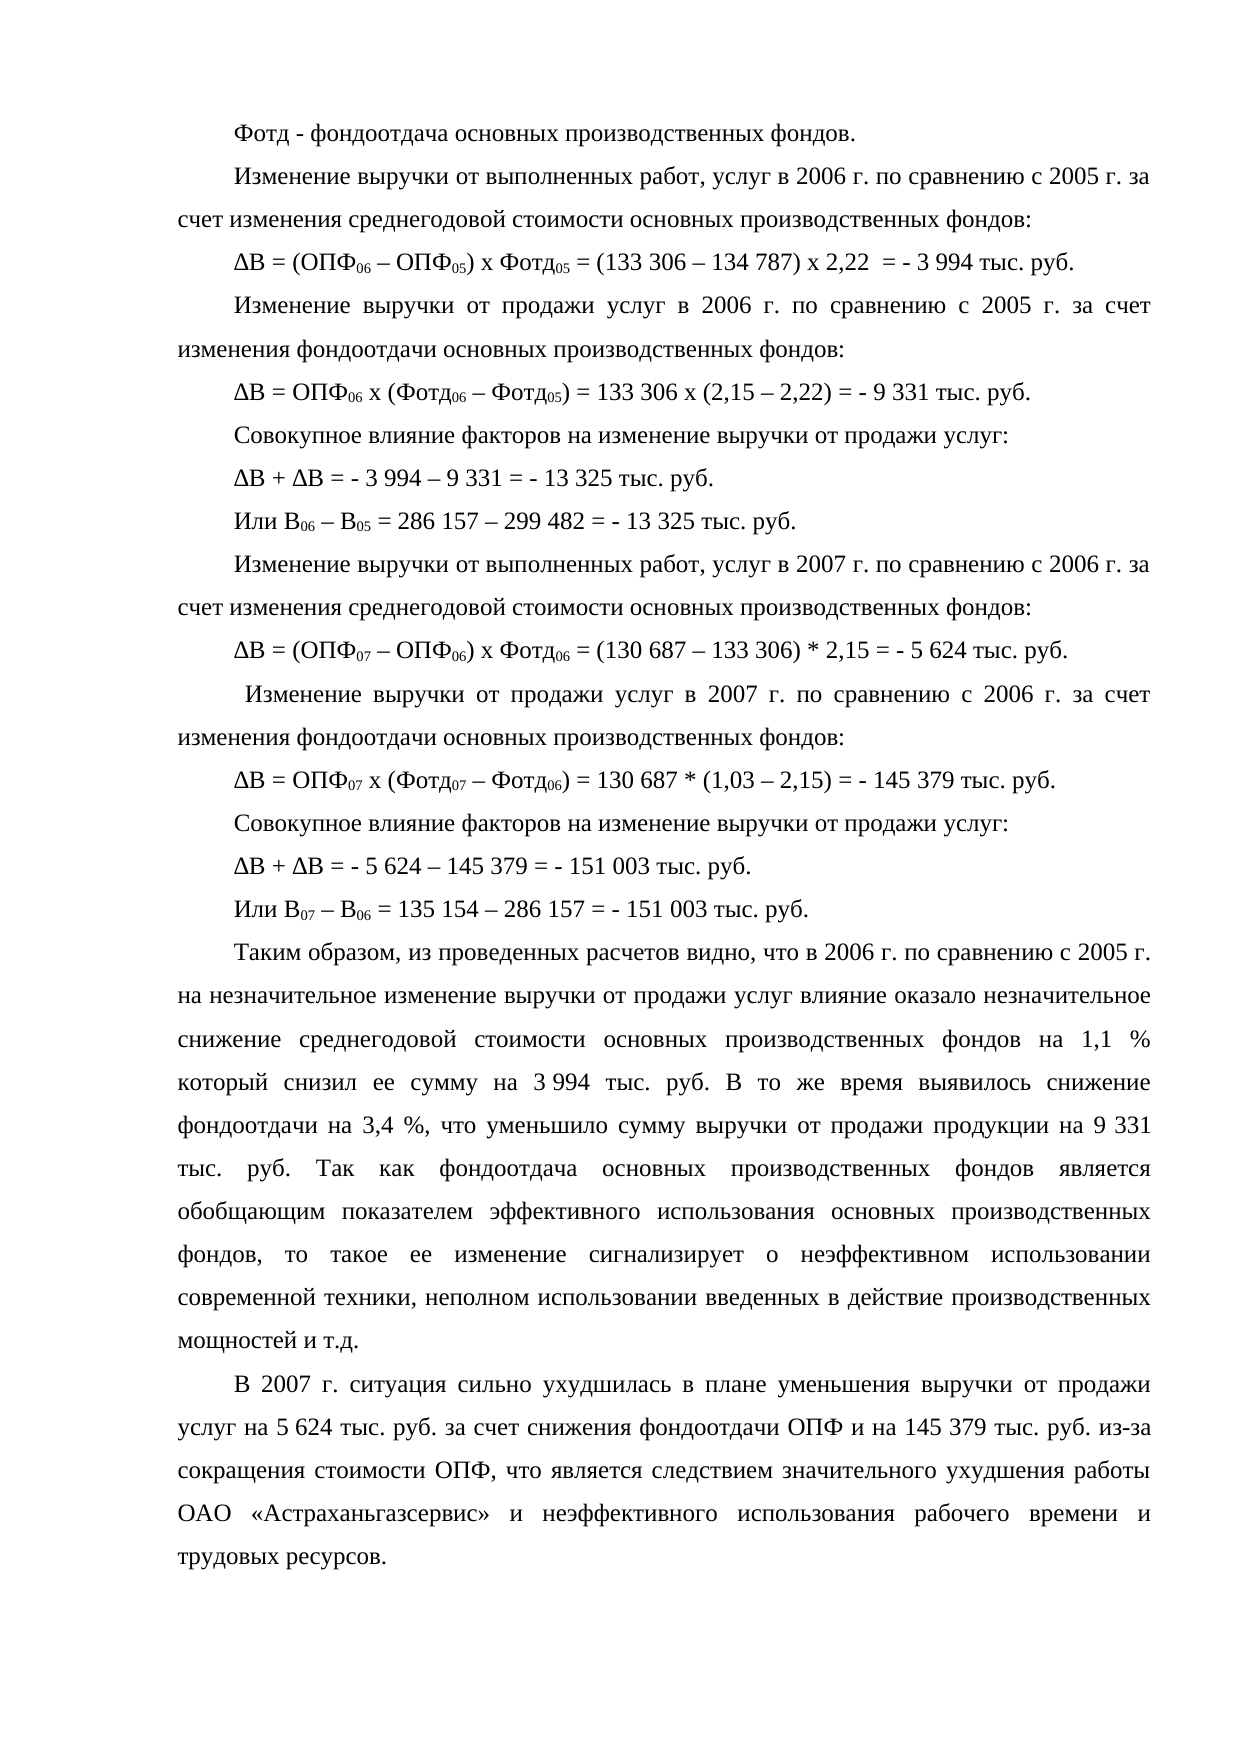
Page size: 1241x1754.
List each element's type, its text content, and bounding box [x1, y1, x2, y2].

text Изменение выручки от продажи услуг в . по сравнению с . за счет изменения фондоотдачи основных производственных фондов: [177, 291, 1152, 362]
text Или В06 – В05 = 286 157 – 299 482 = - 13 325 тыс. руб. [177, 506, 1152, 535]
text Фотд - фондоотдача основных производственных фондов. [177, 118, 1152, 147]
text ∆В + ∆В = - 3 994 – 9 331 = - 13 325 тыс. руб. [177, 463, 1152, 492]
text Или В07 – В06 = 135 154 – 286 157 = - 151 003 тыс. руб. [177, 894, 1152, 923]
text ∆В = (ОПФ07 – ОПФ06) х Фотд06 = (130 687 – 133 306) * 2,15 = - 5 624 тыс. руб. [177, 636, 1152, 664]
text В . ситуация сильно ухудшилась в плане уменьшения выручки от продажи услуг на 5 624 тыс. руб. за счет снижения фондоотдачи ОПФ и на 145 379 тыс. руб. из-за сокращения стоимости ОПФ, что является следствием значительного ухудшения работы ОАО «Астраханьгазсервис» и неэффективного использования рабочего времени и трудовых ресурсов. [177, 1369, 1152, 1570]
text ∆В + ∆В = - 5 624 – 145 379 = - 151 003 тыс. руб. [177, 851, 1152, 880]
text Таким образом, из проведенных расчетов видно, что в . по сравнению с . на незначительное изменение выручки от продажи услуг влияние оказало незначительное снижение среднегодовой стоимости основных производственных фондов на 1,1 % который снизил ее сумму на 3 994 тыс. руб. В то же время выявилось снижение фондоотдачи на 3,4 %, что уменьшило сумму выручки от продажи продукции на 9 331 тыс. руб. Так как фондоотдача основных производственных фондов является обобщающим показателем эффективного использования основных производственных фондов, то такое ее изменение сигнализирует о неэффективном использовании современной техники, неполном использовании введенных в действие производственных мощностей и т.д. [177, 937, 1152, 1354]
text Изменение выручки от продажи услуг в . по сравнению с . за счет изменения фондоотдачи основных производственных фондов: [177, 679, 1152, 751]
text ∆В = (ОПФ06 – ОПФ05) х Фотд05 = (133 306 – 134 787) х 2,22 = - 3 994 тыс. руб. [177, 247, 1152, 276]
text ∆В = ОПФ06 х (Фотд06 – Фотд05) = 133 306 х (2,15 – 2,22) = - 9 331 тыс. руб. [177, 377, 1152, 406]
text Изменение выручки от выполненных работ, услуг в . по сравнению с . за счет изменения среднегодовой стоимости основных производственных фондов: [177, 549, 1152, 621]
text Совокупное влияние факторов на изменение выручки от продажи услуг: [177, 420, 1152, 449]
text Совокупное влияние факторов на изменение выручки от продажи услуг: [177, 808, 1152, 837]
text Изменение выручки от выполненных работ, услуг в . по сравнению с . за счет изменения среднегодовой стоимости основных производственных фондов: [177, 161, 1152, 233]
text ∆В = ОПФ07 х (Фотд07 – Фотд06) = 130 687 * (1,03 – 2,15) = - 145 379 тыс. руб. [177, 765, 1152, 794]
